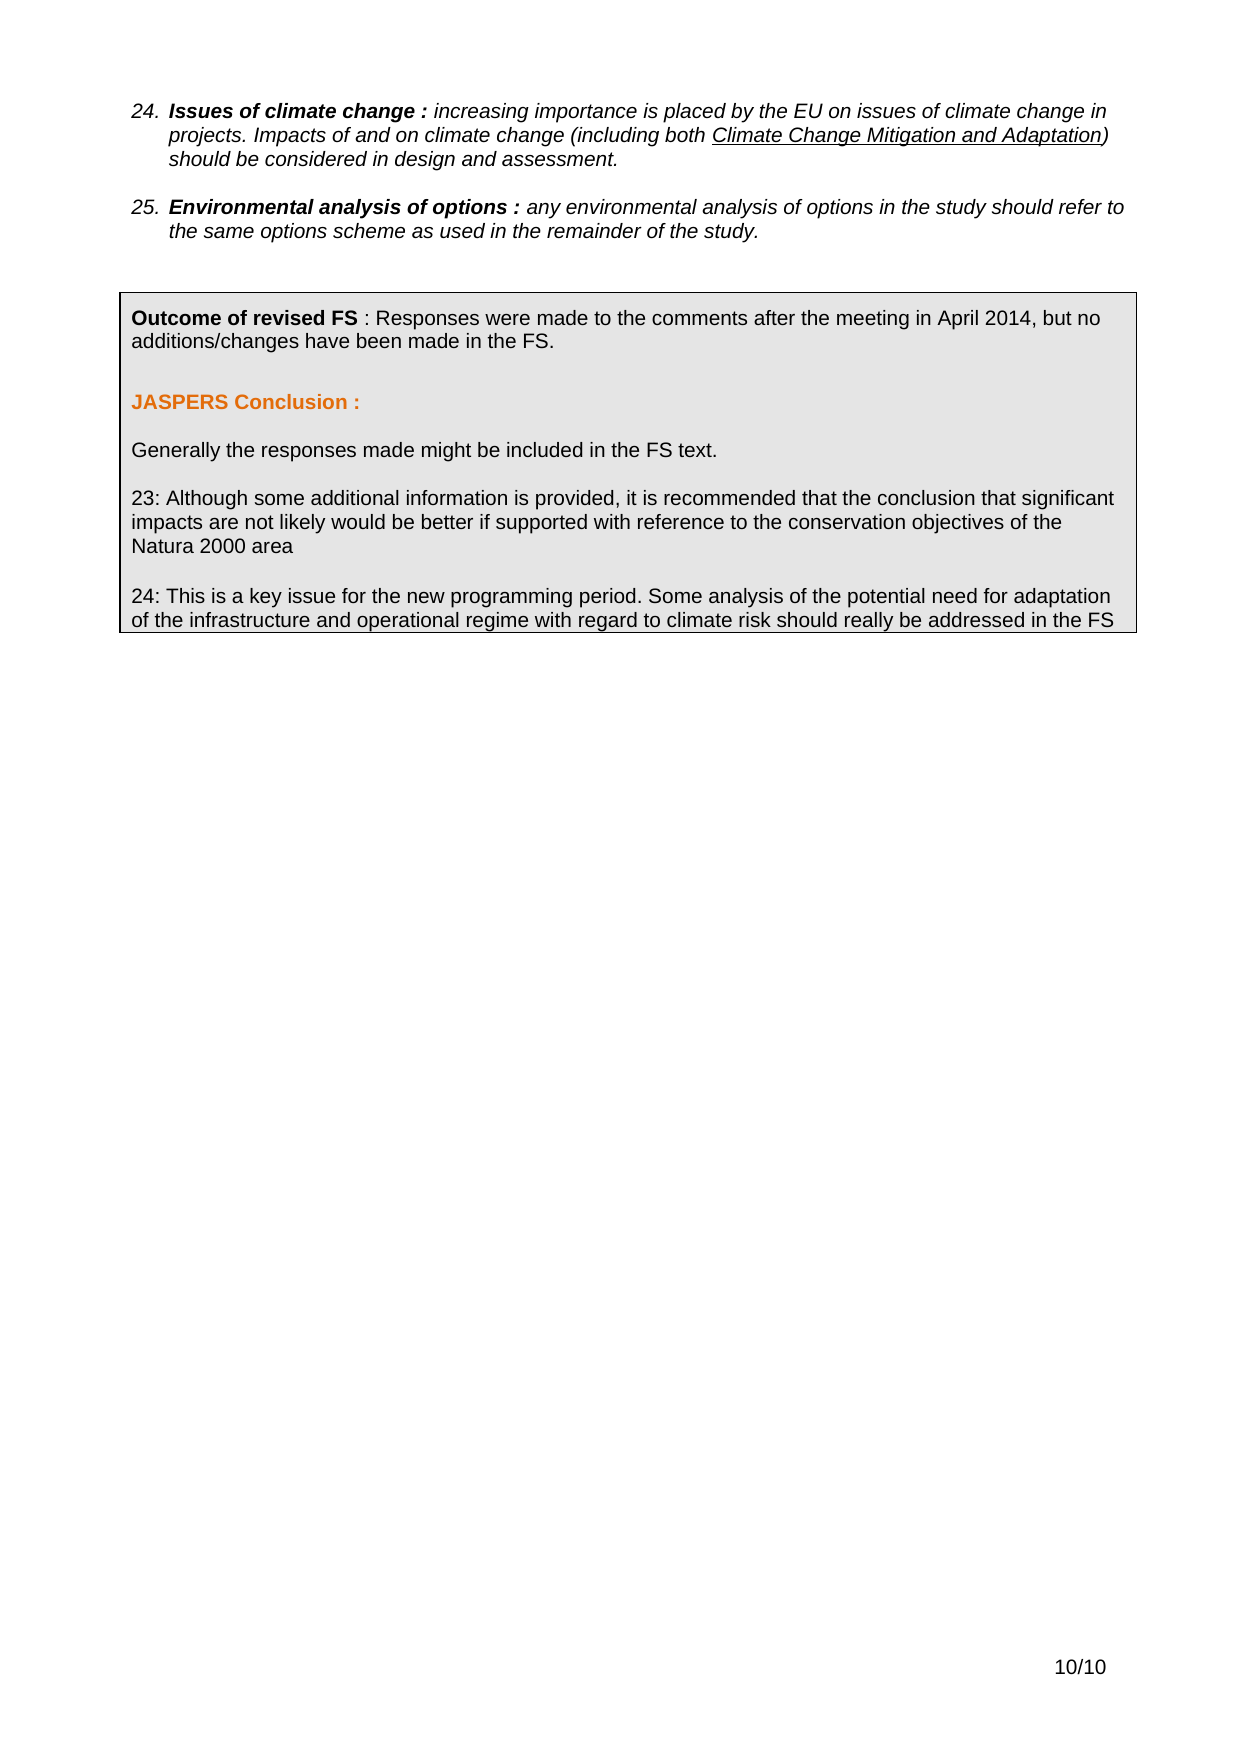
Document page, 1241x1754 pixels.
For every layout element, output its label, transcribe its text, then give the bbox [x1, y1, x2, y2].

table_header Outcome of revised FS : Responses were made to the comments after the meeting in April 2014, but no additions/changes have been made in the FS. JASPERS Conclusion : Generally the responses made might be included in the FS text. 23: Although some additional information is provided, it is recommended that the conclusion that significant impacts are not likely would be better if supported with reference to the conservation objectives of the Natura 2000 area 24: This is a key issue for the new programming period. Some analysis of the potential need for adaptation of the infrastructure and operational regime with regard to climate risk should really be addressed in the FS [121, 293, 1136, 632]
list Environmental analysis of options : any environmental analysis of options in the study should refer to the same options scheme as used in the remainder of the study. [131, 195, 1125, 243]
list Issues of climate change : increasing importance is placed by the EU on issues of climate change in projects. Impacts of and on climate change (including both Climate Change Mitigation and Adaptation) should be considered in design and assessment. [131, 99, 1125, 171]
